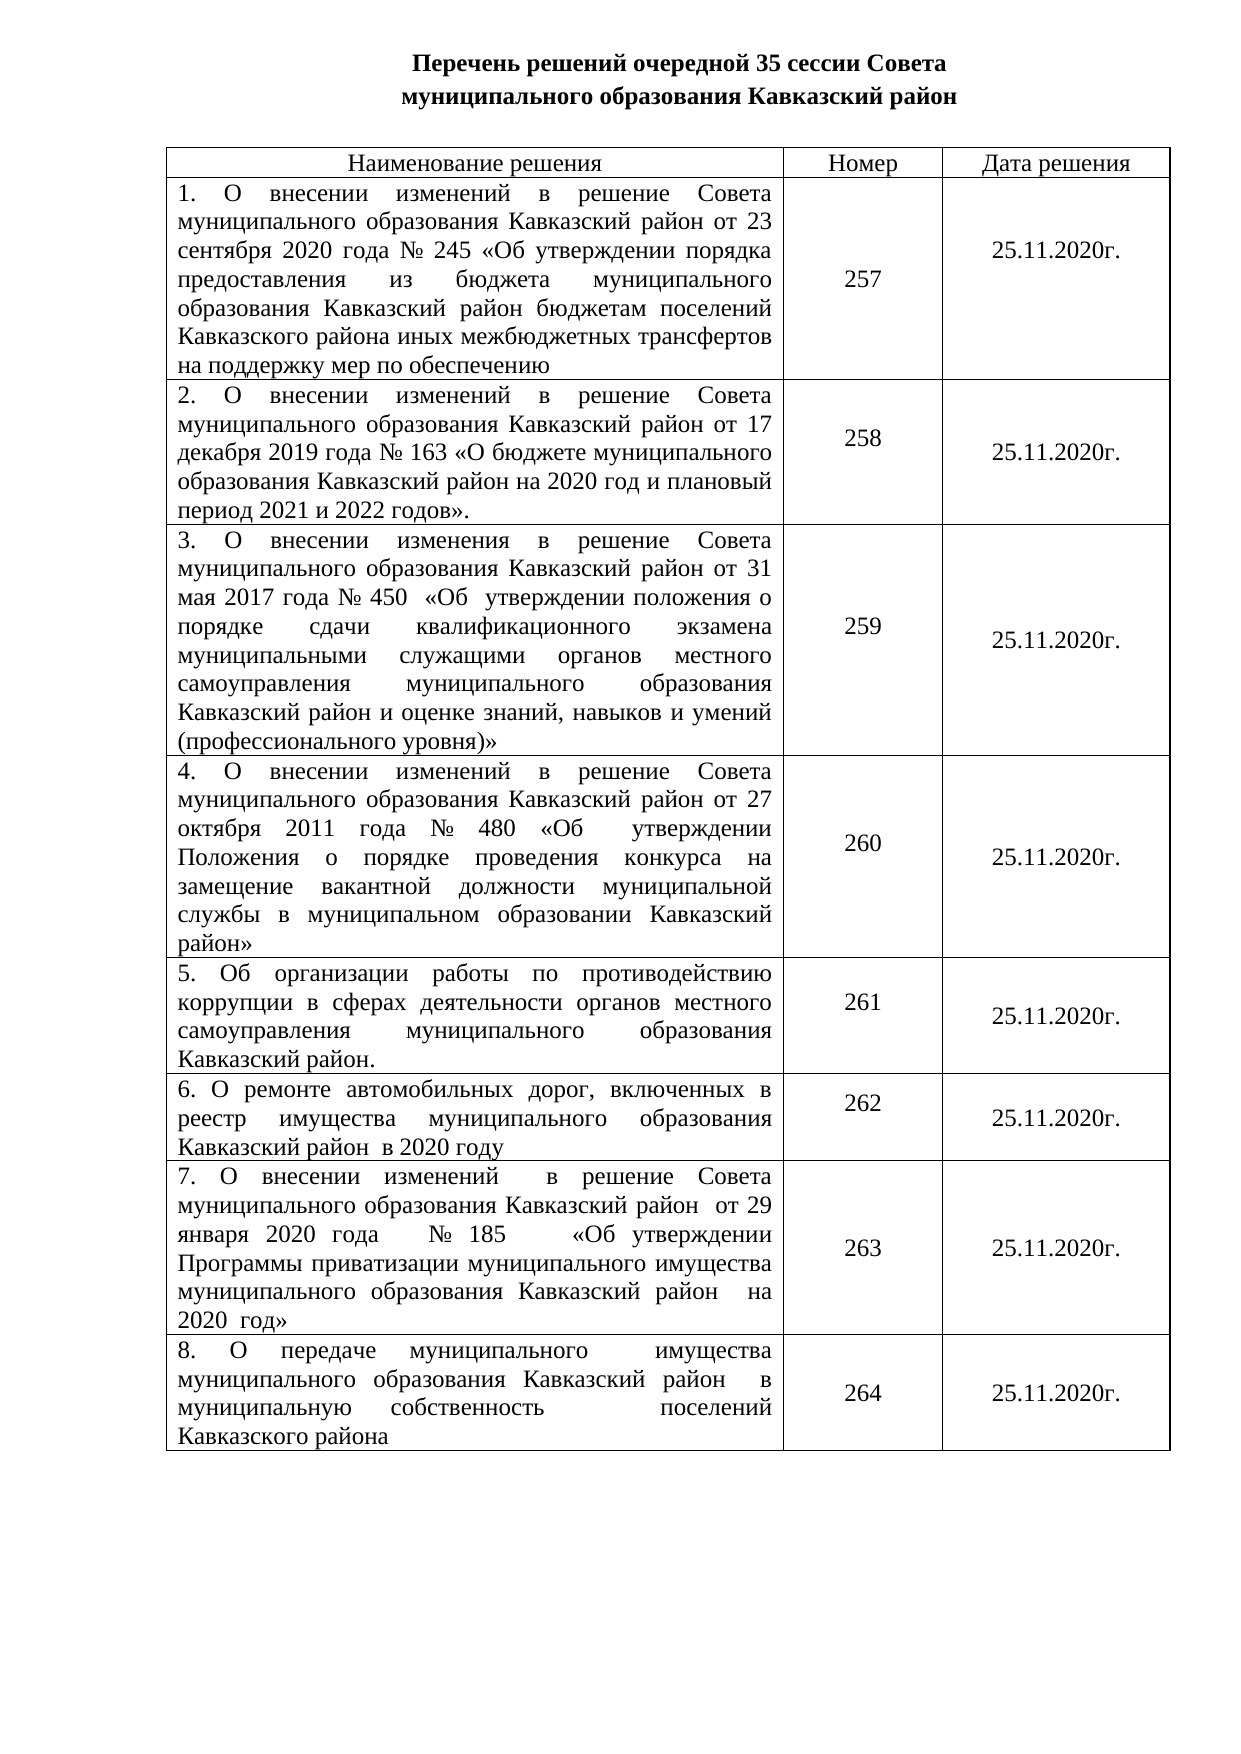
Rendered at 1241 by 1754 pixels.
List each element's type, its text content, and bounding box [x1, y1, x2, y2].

table_cell 264 [784, 1335, 942, 1450]
table_cell 5. Об организации работы по противодействию коррупции в сферах деятельности органов местного самоуправления муниципального образования Кавказский район. [167, 958, 783, 1073]
table_cell 25.11.2020г. [943, 1074, 1169, 1160]
table_cell 6. О ремонте автомобильных дорог, включенных в реестр имущества муниципального образования Кавказский район в 2020 году [167, 1074, 783, 1160]
table_header Наименование решения [167, 148, 783, 177]
table_cell 25.11.2020г. [943, 525, 1169, 755]
table_cell 7. О внесении изменений в решение Совета муниципального образования Кавказский район от 29 января 2020 года № 185 «Об утверждении Программы приватизации муниципального имущества муниципального образования Кавказский район на 2020 год» [167, 1161, 783, 1334]
table_cell 25.11.2020г. [943, 756, 1169, 957]
table_cell 25.11.2020г. [943, 1335, 1169, 1450]
table_cell 259 [784, 525, 942, 755]
table_cell 25.11.2020г. [943, 958, 1169, 1073]
table_cell 4. О внесении изменений в решение Совета муниципального образования Кавказский район от 27 октября 2011 года № 480 «Об утверждении Положения о порядке проведения конкурса на замещение вакантной должности муниципальной службы в муниципальном образовании Кавказский район» [167, 756, 783, 957]
table_cell 262 [784, 1074, 942, 1160]
table_cell 260 [784, 756, 942, 957]
table_cell 261 [784, 958, 942, 1073]
text муниципального образования Кавказский район [177, 81, 1181, 109]
table_header Дата решения [943, 148, 1169, 177]
table_cell 25.11.2020г. [943, 178, 1169, 379]
text Перечень решений очередной 35 сессии Совета [177, 48, 1181, 77]
table_cell 25.11.2020г. [943, 1161, 1169, 1334]
table_cell 257 [784, 178, 942, 379]
table_cell 1. О внесении изменений в решение Совета муниципального образования Кавказский район от 23 сентября 2020 года № 245 «Об утверждении порядка предоставления из бюджета муниципального образования Кавказский район бюджетам поселений Кавказского района иных межбюджетных трансфертов на поддержку мер по обеспечению [167, 178, 783, 379]
table_header Номер [784, 148, 942, 177]
table_cell 25.11.2020г. [943, 380, 1169, 524]
table_cell 8. О передаче муниципального имущества муниципального образования Кавказский район в муниципальную собственность поселений Кавказского района [167, 1335, 783, 1450]
table_cell 2. О внесении изменений в решение Совета муниципального образования Кавказский район от 17 декабря 2019 года № 163 «О бюджете муниципального образования Кавказский район на 2020 год и плановый период 2021 и 2022 годов». [167, 380, 783, 524]
table_cell 258 [784, 380, 942, 524]
table_cell 3. О внесении изменения в решение Совета муниципального образования Кавказский район от 31 мая 2017 года № 450 «Об утверждении положения о порядке сдачи квалификационного экзамена муниципальными служащими органов местного самоуправления муниципального образования Кавказский район и оценке знаний, навыков и умений (профессионального уровня)» [167, 525, 783, 755]
table_cell 263 [784, 1161, 942, 1334]
